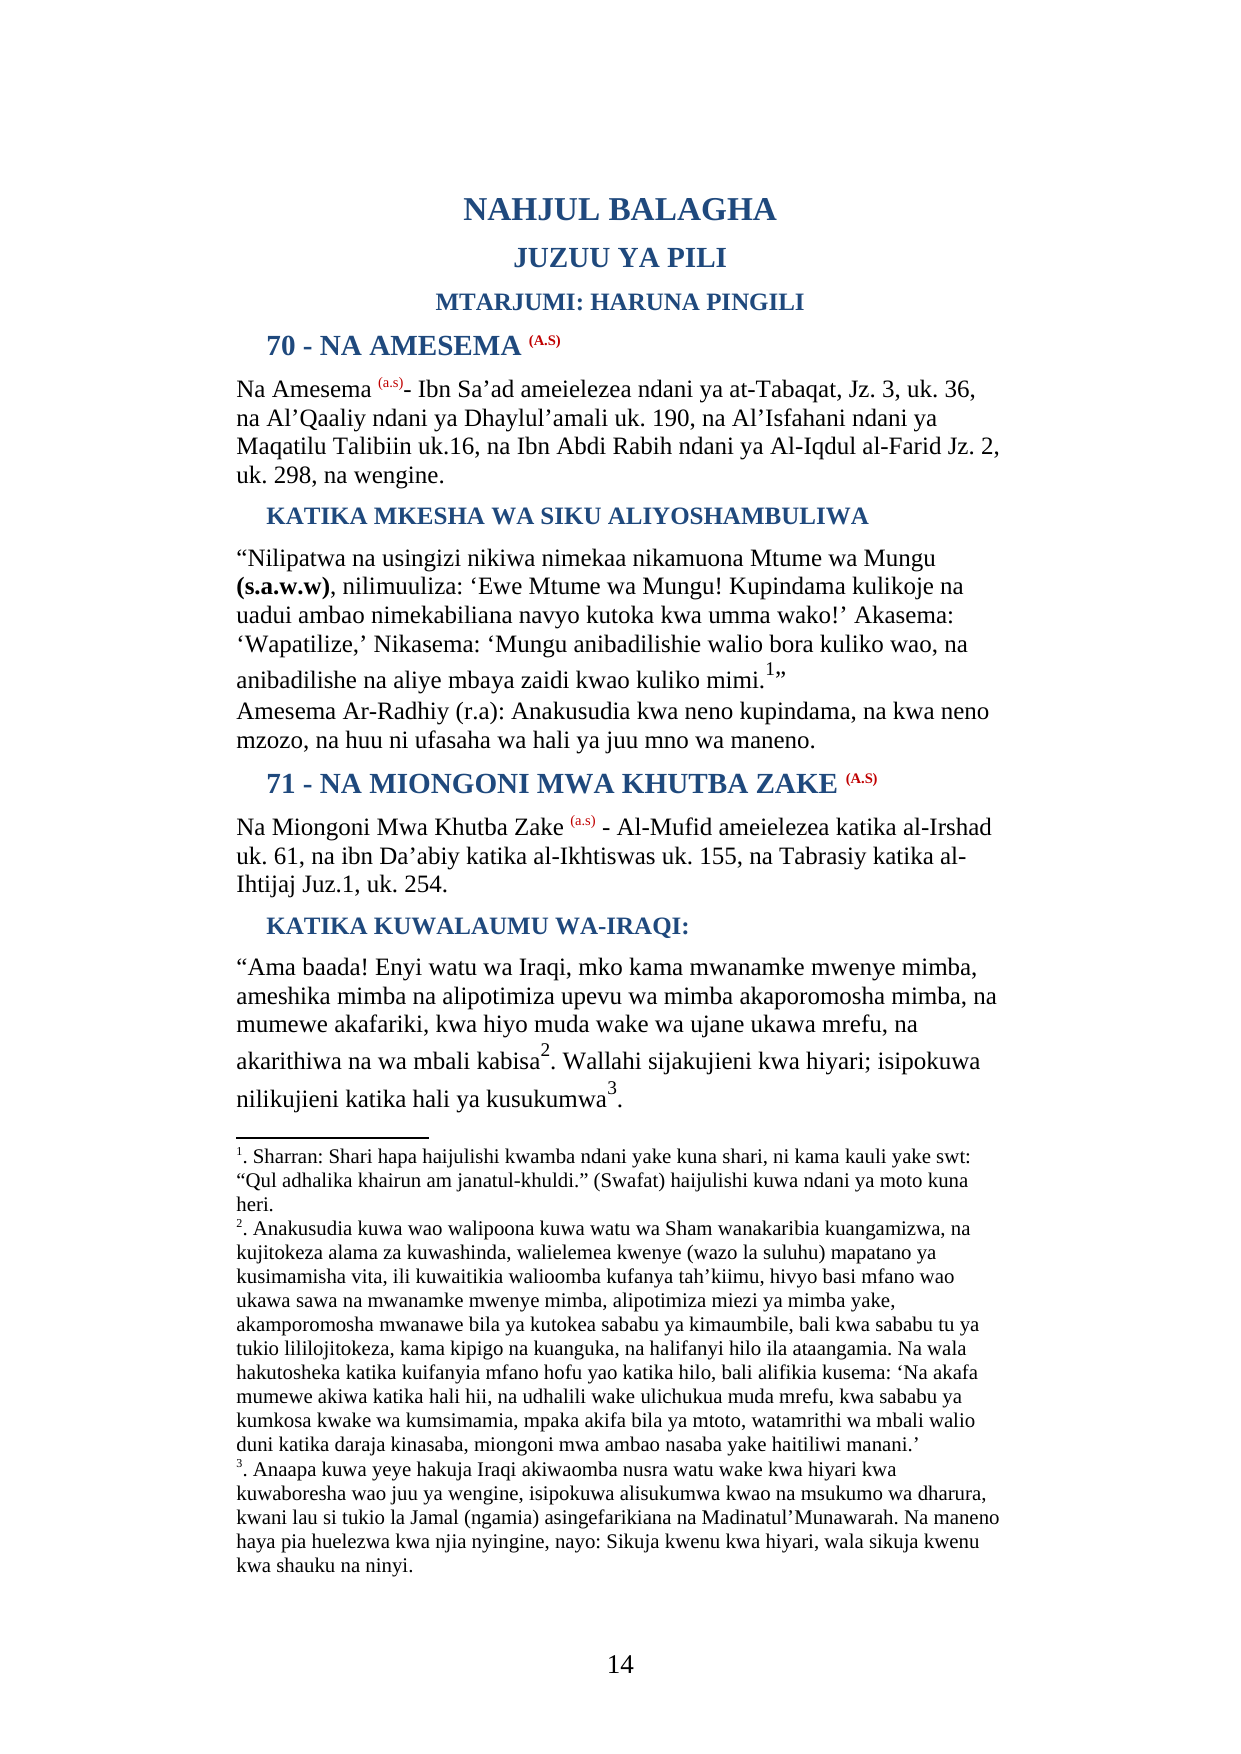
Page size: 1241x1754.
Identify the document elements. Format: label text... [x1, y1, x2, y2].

subtitle KATIKA KUWALAUMU WA-IRAQI: [236, 911, 1004, 939]
subtitle 71 - NA MIONGONI MWA KHUTBA ZAKE (A.S) [236, 766, 1004, 799]
subtitle KATIKA MKESHA WA SIKU ALIYOSHAMBULIWA [236, 501, 1004, 530]
subtitle 70 - NA AMESEMA (A.S) [236, 328, 1004, 361]
subtitle JUZUU YA PILI [236, 241, 1004, 274]
text “Nilipatwa na usingizi nikiwa nimekaa nikamuona Mtume wa Mungu (s.a.w.w), nilimuuliza: ‘Ewe Mtume wa Mungu! Kupindama kulikoje na uadui ambao nimekabiliana navyo kutoka kwa umma wako!’ Akasema: ‘Wapatilize,’ Nikasema: ‘Mungu anibadilishie walio bora kuliko wao, na anibadilishe na aliye mbaya zaidi kwao kuliko mimi.” [236, 543, 1004, 696]
subtitle NAHJUL BALAGHA [236, 190, 1004, 228]
text Na Miongoni Mwa Khutba Zake (a.s) - Al-Mufid ameielezea katika al-Irshad uk. 61, na ibn Da’abiy katika al-Ikhtiswas uk. 155, na Tabrasiy katika al-Ihtijaj Juz.1, uk. 254. [236, 812, 1004, 898]
subtitle MTARJUMI: HARUNA PINGILI [236, 287, 1004, 315]
text Amesema Ar-Radhiy (r.a): Anakusudia kwa neno kupindama, na kwa neno mzozo, na huu ni ufasaha wa hali ya juu mno wa maneno. [236, 696, 1004, 753]
text Na Amesema (a.s)- Ibn Sa’ad ameielezea ndani ya at-Tabaqat, Jz. 3, uk. 36, na Al’Qaaliy ndani ya Dhaylul’amali uk. 190, na Al’Isfahani ndani ya Maqatilu Talibiin uk.16, na Ibn Abdi Rabih ndani ya Al-Iqdul al-Farid Jz. 2, uk. 298, na wengine. [236, 374, 1004, 489]
text “Ama baada! Enyi watu wa Iraqi, mko kama mwanamke mwenye mimba, ameshika mimba na alipotimiza upevu wa mimba akaporomosha mimba, na mumewe akafariki, kwa hiyo muda wake wa ujane ukawa mrefu, na akarithiwa na wa mbali kabisa. Wallahi sijakujieni kwa hiyari; isipokuwa nilikujieni katika hali ya kusukumwa. [236, 952, 1004, 1115]
